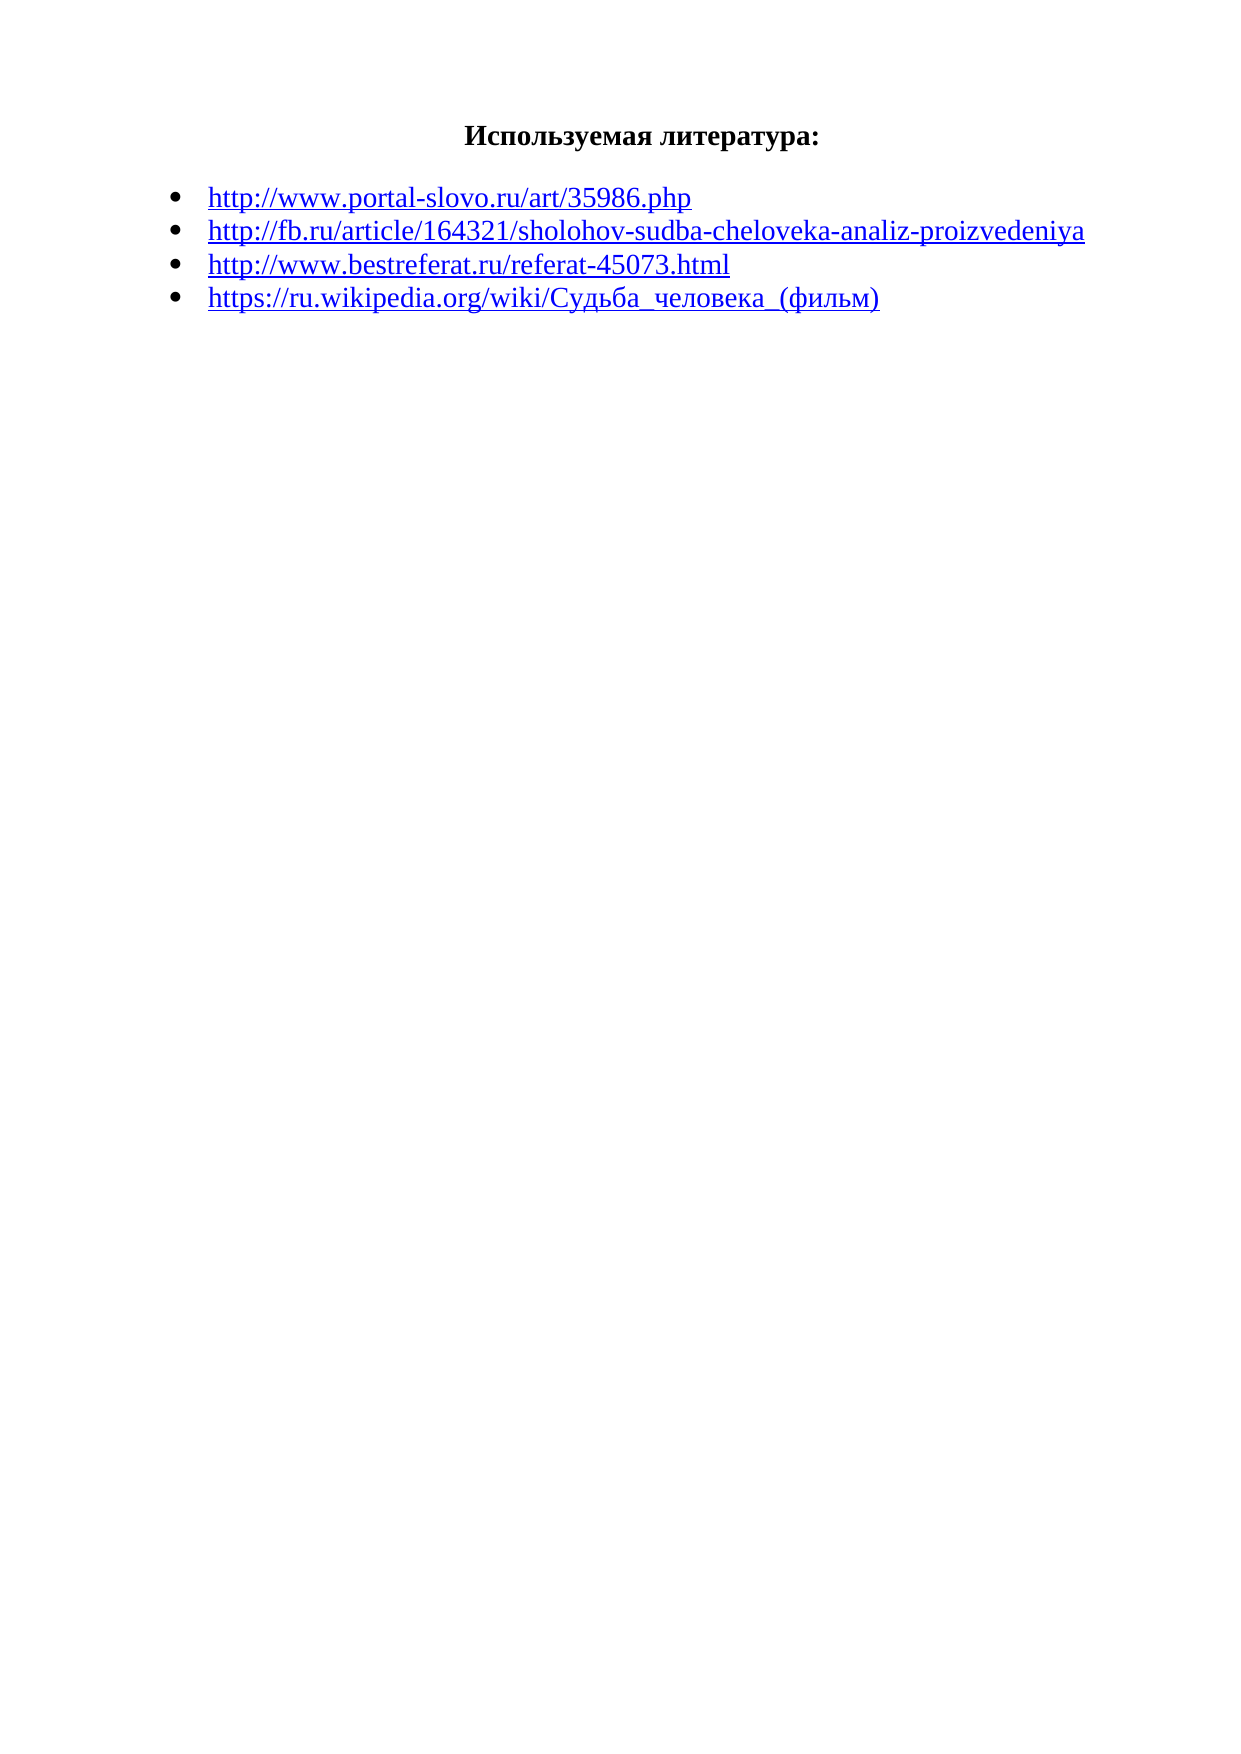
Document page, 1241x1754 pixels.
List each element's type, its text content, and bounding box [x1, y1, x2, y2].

list http://fb.ru/article/164321/sholohov-sudba-cheloveka-analiz-proizvedeniya [170, 213, 1152, 247]
list http://www.bestreferat.ru/referat-45073.html [170, 247, 1152, 281]
text Используемая литература: [133, 118, 1152, 152]
list http://www.portal-slovo.ru/art/35986.php [170, 180, 1152, 213]
list https://ru.wikipedia.org/wiki/Судьба_человека_(фильм) [170, 281, 1152, 314]
